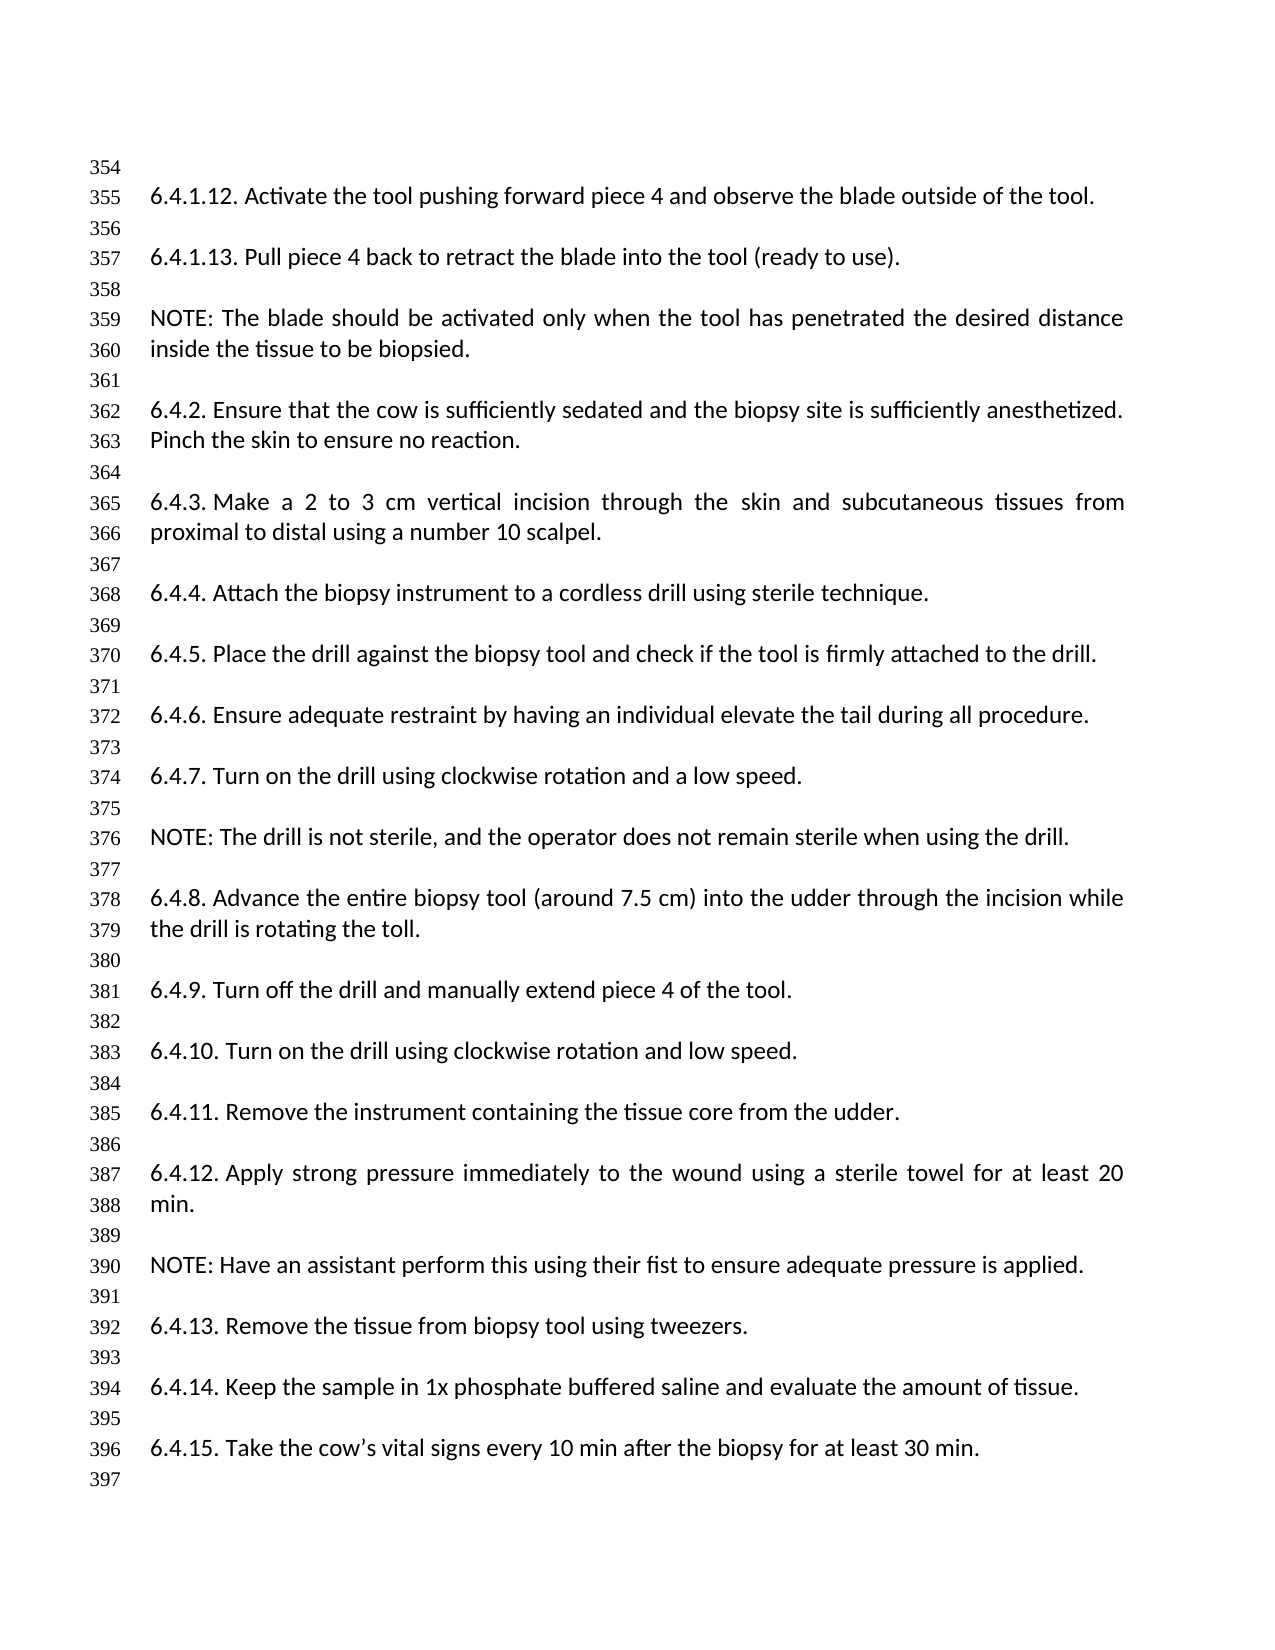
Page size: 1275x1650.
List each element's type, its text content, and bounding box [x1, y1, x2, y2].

list Turn on the drill using clockwise rotation and a low speed. [150, 760, 1125, 791]
list Activate the tool pushing forward piece 4 and observe the blade outside of the tool. [150, 181, 1125, 211]
list Advance the entire biopsy tool (around 7.5 cm) into the udder through the incision while the drill is rotating the toll. [150, 882, 1125, 943]
list Turn off the drill and manually extend piece 4 of the tool. [150, 974, 1125, 1004]
list Take the cow’s vital signs every 10 min after the biopsy for at least 30 min. [150, 1432, 1125, 1462]
list Remove the instrument containing the tissue core from the udder. [150, 1096, 1125, 1127]
list Make a 2 to 3 cm vertical incision through the skin and subcutaneous tissues from proximal to distal using a number 10 scalpel. [150, 486, 1125, 547]
list NOTE: Have an assistant perform this using their fist to ensure adequate pressure is applied. [150, 1249, 1125, 1279]
list Ensure that the cow is sufficiently sedated and the biopsy site is sufficiently anesthetized. Pinch the skin to ensure no reaction. [150, 394, 1125, 455]
list Remove the tissue from biopsy tool using tweezers. [150, 1310, 1125, 1340]
list Keep the sample in 1x phosphate buffered saline and evaluate the amount of tissue. [150, 1371, 1125, 1401]
list NOTE: The drill is not sterile, and the operator does not remain sterile when using the drill. [150, 821, 1125, 852]
list Turn on the drill using clockwise rotation and low speed. [150, 1035, 1125, 1066]
list NOTE: The blade should be activated only when the tool has penetrated the desired distance inside the tissue to be biopsied. [150, 303, 1125, 364]
list Place the drill against the biopsy tool and check if the tool is firmly attached to the drill. [150, 638, 1125, 669]
list Ensure adequate restraint by having an individual elevate the tail during all procedure. [150, 699, 1125, 730]
list Apply strong pressure immediately to the wound using a sterile towel for at least 20 min. [150, 1157, 1125, 1218]
list Pull piece 4 back to retract the blade into the tool (ready to use). [150, 242, 1125, 272]
list Attach the biopsy instrument to a cordless drill using sterile technique. [150, 577, 1125, 608]
